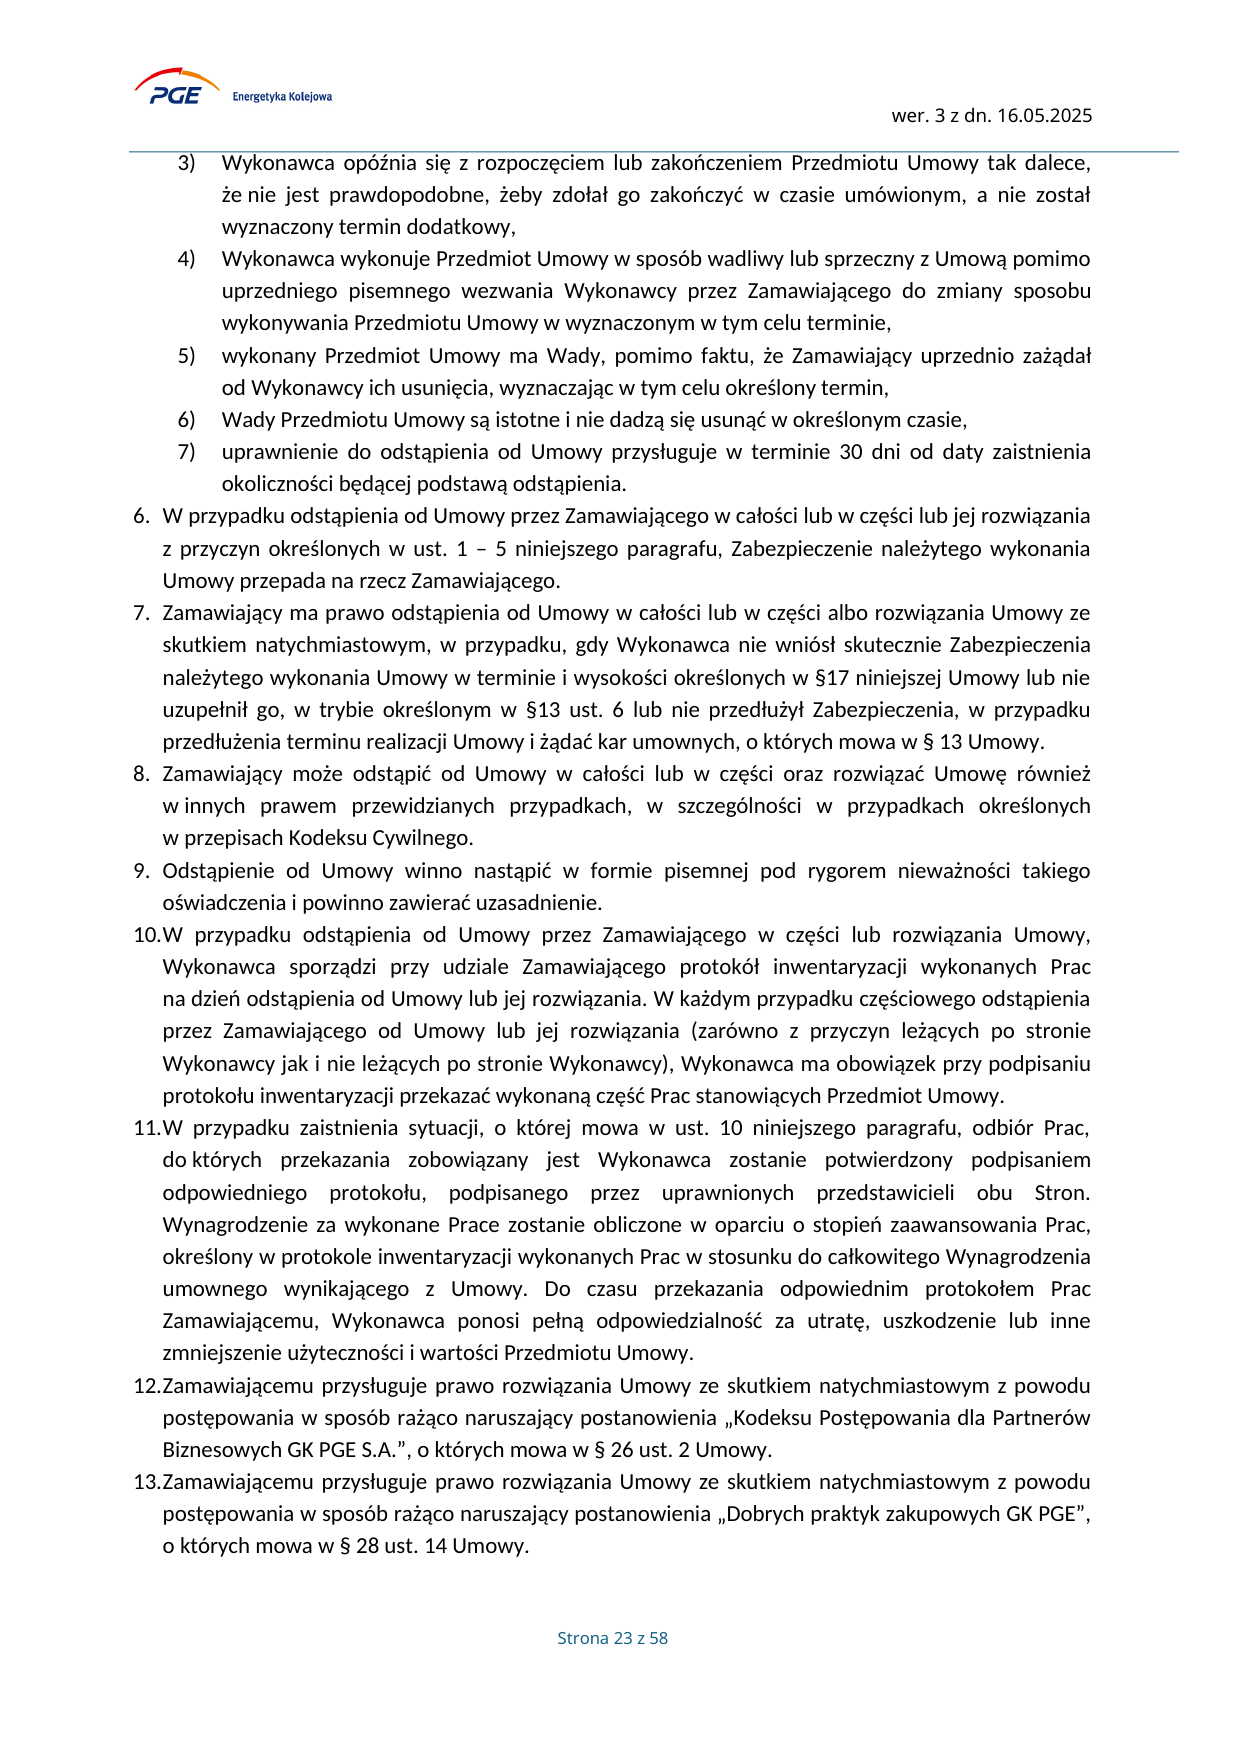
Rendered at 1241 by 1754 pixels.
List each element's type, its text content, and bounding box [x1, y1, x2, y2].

list W przypadku zaistnienia sytuacji, o której mowa w ust. 10 niniejszego paragrafu, odbiór Prac, do których przekazania zobowiązany jest Wykonawca zostanie potwierdzony podpisaniem odpowiedniego protokołu, podpisanego przez uprawnionych przedstawicieli obu Stron. Wynagrodzenie za wykonane Prace zostanie obliczone w oparciu o stopień zaawansowania Prac, określony w protokole inwentaryzacji wykonanych Prac w stosunku do całkowitego Wynagrodzenia umownego wynikającego z Umowy. Do czasu przekazania odpowiednim protokołem Prac Zamawiającemu, Wykonawca ponosi pełną odpowiedzialność za utratę, uszkodzenie lub inne zmniejszenie użyteczności i wartości Przedmiotu Umowy. [133, 1113, 1093, 1367]
text 6) Wady Przedmiotu Umowy są istotne i nie dadzą się usunąć w określonym czasie, [177, 405, 1093, 433]
picture [118, 51, 348, 123]
list Zamawiającemu przysługuje prawo rozwiązania Umowy ze skutkiem natychmiastowym z powodu postępowania w sposób rażąco naruszający postanowienia „Dobrych praktyk zakupowych GK PGE”, o których mowa w § 28 ust. 14 Umowy. [133, 1467, 1093, 1560]
text 7) uprawnienie do odstąpienia od Umowy przysługuje w terminie 30 dni od daty zaistnienia okoliczności będącej podstawą odstąpienia. [177, 437, 1093, 497]
list Zamawiający może odstąpić od Umowy w całości lub w części oraz rozwiązać Umowę również w innych prawem przewidzianych przypadkach, w szczególności w przypadkach określonych w przepisach Kodeksu Cywilnego. [133, 759, 1093, 852]
list W przypadku odstąpienia od Umowy przez Zamawiającego w całości lub w części lub jej rozwiązania z przyczyn określonych w ust. 1 – 5 niniejszego paragrafu, Zabezpieczenie należytego wykonania Umowy przepada na rzecz Zamawiającego. [133, 502, 1093, 594]
list W przypadku odstąpienia od Umowy przez Zamawiającego w części lub rozwiązania Umowy, Wykonawca sporządzi przy udziale Zamawiającego protokół inwentaryzacji wykonanych Prac na dzień odstąpienia od Umowy lub jej rozwiązania. W każdym przypadku częściowego odstąpienia przez Zamawiającego od Umowy lub jej rozwiązania (zarówno z przyczyn leżących po stronie Wykonawcy jak i nie leżących po stronie Wykonawcy), Wykonawca ma obowiązek przy podpisaniu protokołu inwentaryzacji przekazać wykonaną część Prac stanowiących Przedmiot Umowy. [133, 920, 1093, 1109]
list Odstąpienie od Umowy winno nastąpić w formie pisemnej pod rygorem nieważności takiego oświadczenia i powinno zawierać uzasadnienie. [133, 856, 1093, 916]
text 3) Wykonawca opóźnia się z rozpoczęciem lub zakończeniem Przedmiotu Umowy tak dalece, że nie jest prawdopodobne, żeby zdołał go zakończyć w czasie umówionym, a nie został wyznaczony termin dodatkowy, [177, 148, 1093, 240]
text 5) wykonany Przedmiot Umowy ma Wady, pomimo faktu, że Zamawiający uprzednio zażądał od Wykonawcy ich usunięcia, wyznaczając w tym celu określony termin, [177, 341, 1093, 401]
list Zamawiający ma prawo odstąpienia od Umowy w całości lub w części albo rozwiązania Umowy ze skutkiem natychmiastowym, w przypadku, gdy Wykonawca nie wniósł skutecznie Zabezpieczenia należytego wykonania Umowy w terminie i wysokości określonych w §17 niniejszej Umowy lub nie uzupełnił go, w trybie określonym w §13 ust. 6 lub nie przedłużył Zabezpieczenia, w przypadku przedłużenia terminu realizacji Umowy i żądać kar umownych, o których mowa w § 13 Umowy. [133, 598, 1093, 755]
list Zamawiającemu przysługuje prawo rozwiązania Umowy ze skutkiem natychmiastowym z powodu postępowania w sposób rażąco naruszający postanowienia „Kodeksu Postępowania dla Partnerów Biznesowych GK PGE S.A.”, o których mowa w § 26 ust. 2 Umowy. [133, 1371, 1093, 1463]
text 4) Wykonawca wykonuje Przedmiot Umowy w sposób wadliwy lub sprzeczny z Umową pomimo uprzedniego pisemnego wezwania Wykonawcy przez Zamawiającego do zmiany sposobu wykonywania Przedmiotu Umowy w wyznaczonym w tym celu terminie, [177, 244, 1093, 337]
